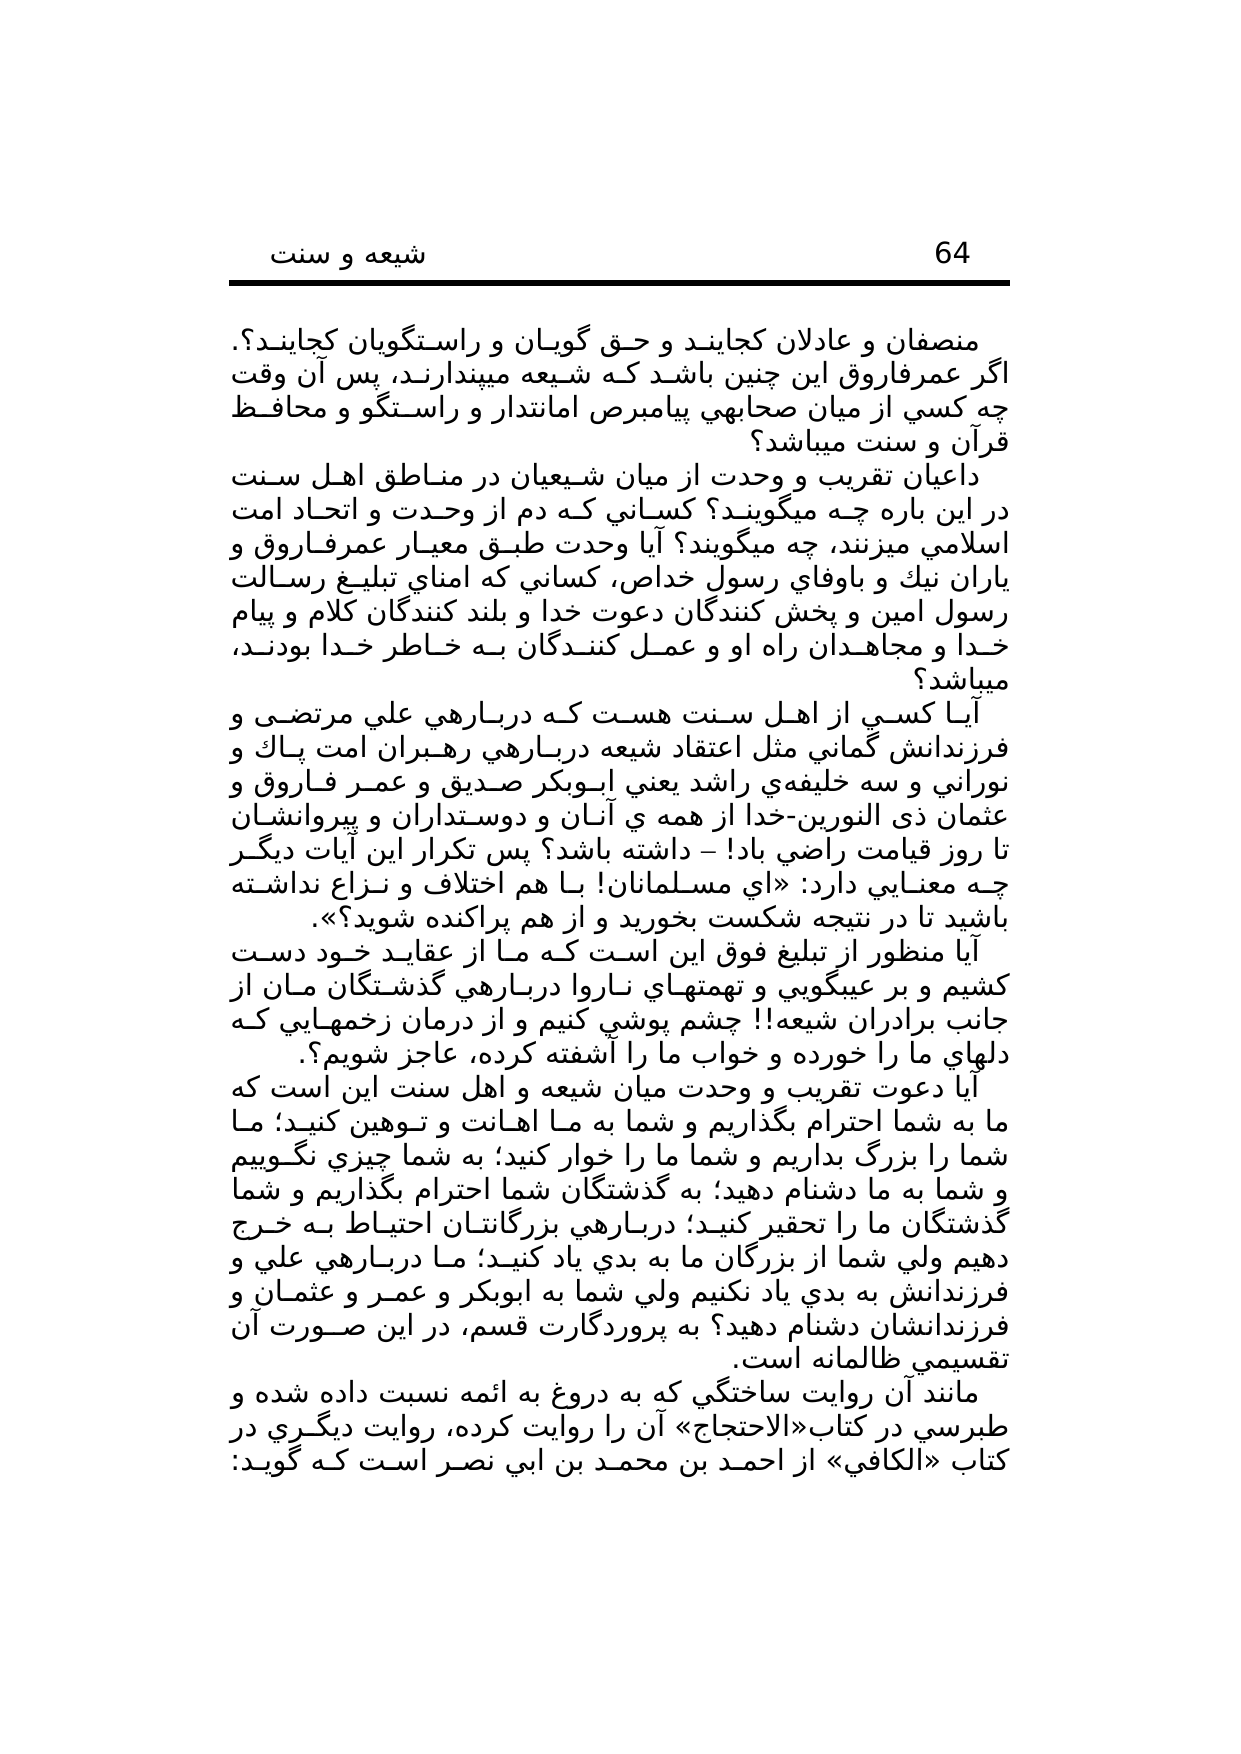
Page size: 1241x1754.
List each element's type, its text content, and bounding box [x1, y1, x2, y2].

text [230, 1376, 1010, 1478]
text منصفان و عادلان كجايند و حق گويان و راستگويان كجايند؟. اگر عمرفاروق اين چنين باشد كه شيعه مي‎پندارند، پس آن وقت چه كسي از ميان صحابه‎ي پيامبرص امانتدار و راستگو و محافظ قرآن و سنت مي‎باشد؟ [230, 323, 1010, 459]
text آيا كسي از اهل سنت هست كه درباره‎ي علي مرتضی و فرزندانش گماني مثل اعتقاد شيعه درباره‎ي رهبران امت پاك و نوراني و سه خليفه‌ي راشد يعني ابوبكر صدیق و عمر فاروق و عثمان ذی النورین-خدا از همه ي‎ آنان و دوستداران و پيروان‎شان تا روز قيامت راضي باد! – داشته باشد؟ پس تکرار اين آیات ديگر چه معنايي دارد: «اي مسلمانان! با هم اختلاف و نزاع نداشته باشيد تا در نتيجه شكست بخوريد و از هم پراكنده شويد؟». [230, 696, 1010, 934]
text آيا منظور از تبلیغ فوق اين است كه ما از عقايد خود دست كشيم و بر عيب‎گويي و تهمت‎هاي ناروا درباره‎ي گذشتگان مان از جانب برادران شيعه!! چشم پوشي كنيم و از درمان زخم‎هايي كه دل‎هاي ما را خورده و خواب ما را آشفته كرده، عاجز شويم؟. [230, 934, 1010, 1070]
text آيا دعوت تقريب و وحدت ميان شيعه و اهل سنت اين است كه ما به شما احترام بگذاريم و شما به ما اهانت و توهين كنيد؛ ما شما را بزرگ بداريم و شما ما را خوار كنيد؛ به شما چيزي نگوييم و شما به ما دشنام دهيد؛ به گذشتگان شما احترام بگذاريم و شما گذشتگان ما را تحقير كنيد؛ درباره‎ي بزرگان‎تان احتياط به خرج دهيم ولي شما از بزرگان ما به بدي ياد كنيد؛ ما درباره‎ي علي و فرزندانش به بدي ياد نكنيم ولي شما به ابوبكر و عمر و عثمان و فرزندان‎شان دشنام دهيد؟ به پروردگارت قسم، در اين صورت آن تقسيمي ظالمانه است. [230, 1070, 1010, 1376]
text داعيان تقريب و وحدت از ميان شيعيان در مناطق اهل سنت در اين باره چه مي‎گويند؟ كساني كه دم از وحدت و اتحاد امت اسلامي مي‎زنند، چه مي‎گويند؟ آيا وحدت طبق معيار عمرفاروق و ياران نيك و باوفاي رسول خداص، كساني كه امناي تبليغ رسالت رسول امين و پخش كنندگان دعوت خدا و بلند كنندگان كلام و پيام خدا و مجاهدان راه او و عمل كنندگان به خاطر خدا بودند، مي‎باشد؟ [230, 459, 1010, 696]
